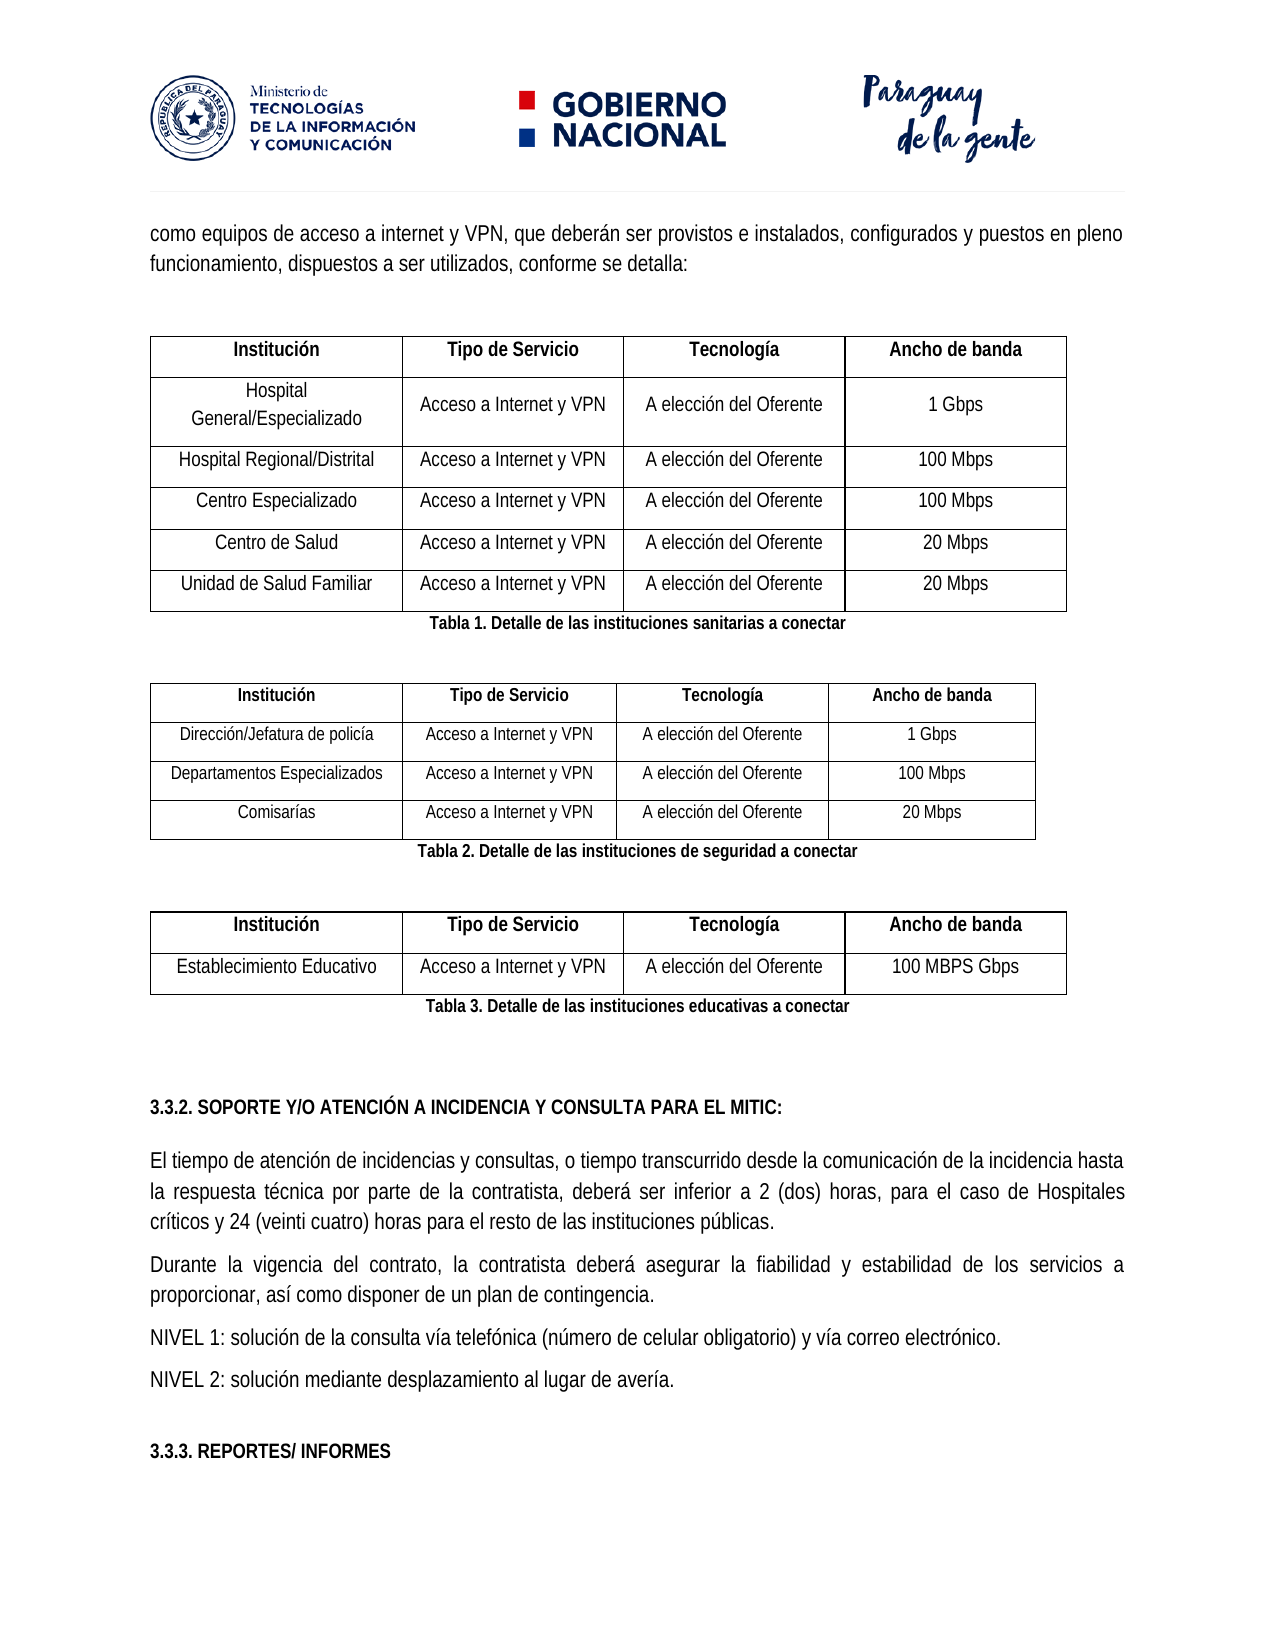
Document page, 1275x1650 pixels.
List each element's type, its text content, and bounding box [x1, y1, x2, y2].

table_cell A elección del Oferente [624, 571, 844, 611]
table_cell A elección del Oferente [624, 447, 844, 487]
text NIVEL 2: solución mediante desplazamiento al lugar de avería. [150, 1366, 1125, 1393]
table_cell 1 Gbps [829, 723, 1035, 761]
table_header Tipo de Servicio [403, 337, 623, 377]
table_cell Acceso a Internet y VPN [403, 954, 623, 994]
text Tabla 2. Detalle de las instituciones de seguridad a conectar [150, 840, 1125, 862]
table_cell 100 Mbps [846, 488, 1066, 528]
table_cell Acceso a Internet y VPN [403, 571, 623, 611]
table_header Tipo de Servicio [403, 913, 623, 953]
table_cell Acceso a Internet y VPN [403, 378, 623, 446]
picture [150, 75, 1035, 163]
text 3.3.2. SOPORTE Y/O ATENCIÓN A INCIDENCIA Y CONSULTA PARA EL MITIC: [150, 1095, 1125, 1119]
table_cell Acceso a Internet y VPN [403, 801, 616, 839]
table_cell 20 Mbps [846, 530, 1066, 570]
table_cell Unidad de Salud Familiar [151, 571, 402, 611]
table_cell 20 Mbps [846, 571, 1066, 611]
table_header Ancho de banda [846, 337, 1066, 377]
table_cell Hospital Regional/Distrital [151, 447, 402, 487]
table_header Tecnología [624, 337, 844, 377]
table_cell 1 Gbps [846, 378, 1066, 446]
table_cell Acceso a Internet y VPN [403, 723, 616, 761]
table_header Institución [151, 913, 402, 953]
table_header Ancho de banda [846, 913, 1066, 953]
table_cell Centro Especializado [151, 488, 402, 528]
text 3.3.3. REPORTES/ INFORMES [150, 1439, 1125, 1463]
table_cell A elección del Oferente [617, 801, 828, 839]
table_cell Acceso a Internet y VPN [403, 762, 616, 800]
table_cell 100 MBPS Gbps [846, 954, 1066, 994]
table_cell A elección del Oferente [617, 762, 828, 800]
table_cell Comisarías [151, 801, 402, 839]
table_cell Hospital General/Especializado [151, 378, 402, 446]
table_cell A elección del Oferente [624, 954, 844, 994]
table_cell Dirección/Jefatura de policía [151, 723, 402, 761]
table_cell Acceso a Internet y VPN [403, 447, 623, 487]
table_header Tecnología [617, 684, 828, 722]
table_header Tecnología [624, 913, 844, 953]
table_cell Departamentos Especializados [151, 762, 402, 800]
text Tabla 3. Detalle de las instituciones educativas a conectar [150, 995, 1125, 1017]
table_cell Centro de Salud [151, 530, 402, 570]
text NIVEL 1: solución de la consulta vía telefónica (número de celular obligatorio) y vía correo electrónico. [150, 1323, 1125, 1350]
text Tabla 1. Detalle de las instituciones sanitarias a conectar [150, 612, 1125, 634]
table_header Institución [151, 684, 402, 722]
table_cell Acceso a Internet y VPN [403, 488, 623, 528]
table_cell 100 Mbps [829, 762, 1035, 800]
text Durante la vigencia del contrato, la contratista deberá asegurar la fiabilidad y estabilidad de los servicios a proporcionar, así como disponer de un plan de contingencia. [150, 1251, 1125, 1307]
table_cell 100 Mbps [846, 447, 1066, 487]
text El tiempo de atención de incidencias y consultas, o tiempo transcurrido desde la comunicación de la incidencia hasta la respuesta técnica por parte de la contratista, deberá ser inferior a 2 (dos) horas, para el caso de Hospitales críticos y 24 (veinti cuatro) horas para el resto de las instituciones públicas. [150, 1147, 1125, 1234]
table_header Institución [151, 337, 402, 377]
table_header Tipo de Servicio [403, 684, 616, 722]
table_cell 20 Mbps [829, 801, 1035, 839]
table_cell A elección del Oferente [617, 723, 828, 761]
table_header Ancho de banda [829, 684, 1035, 722]
table_cell Acceso a Internet y VPN [403, 530, 623, 570]
table_cell A elección del Oferente [624, 488, 844, 528]
table_cell A elección del Oferente [624, 530, 844, 570]
table_cell A elección del Oferente [624, 378, 844, 446]
table_cell Establecimiento Educativo [151, 954, 402, 994]
